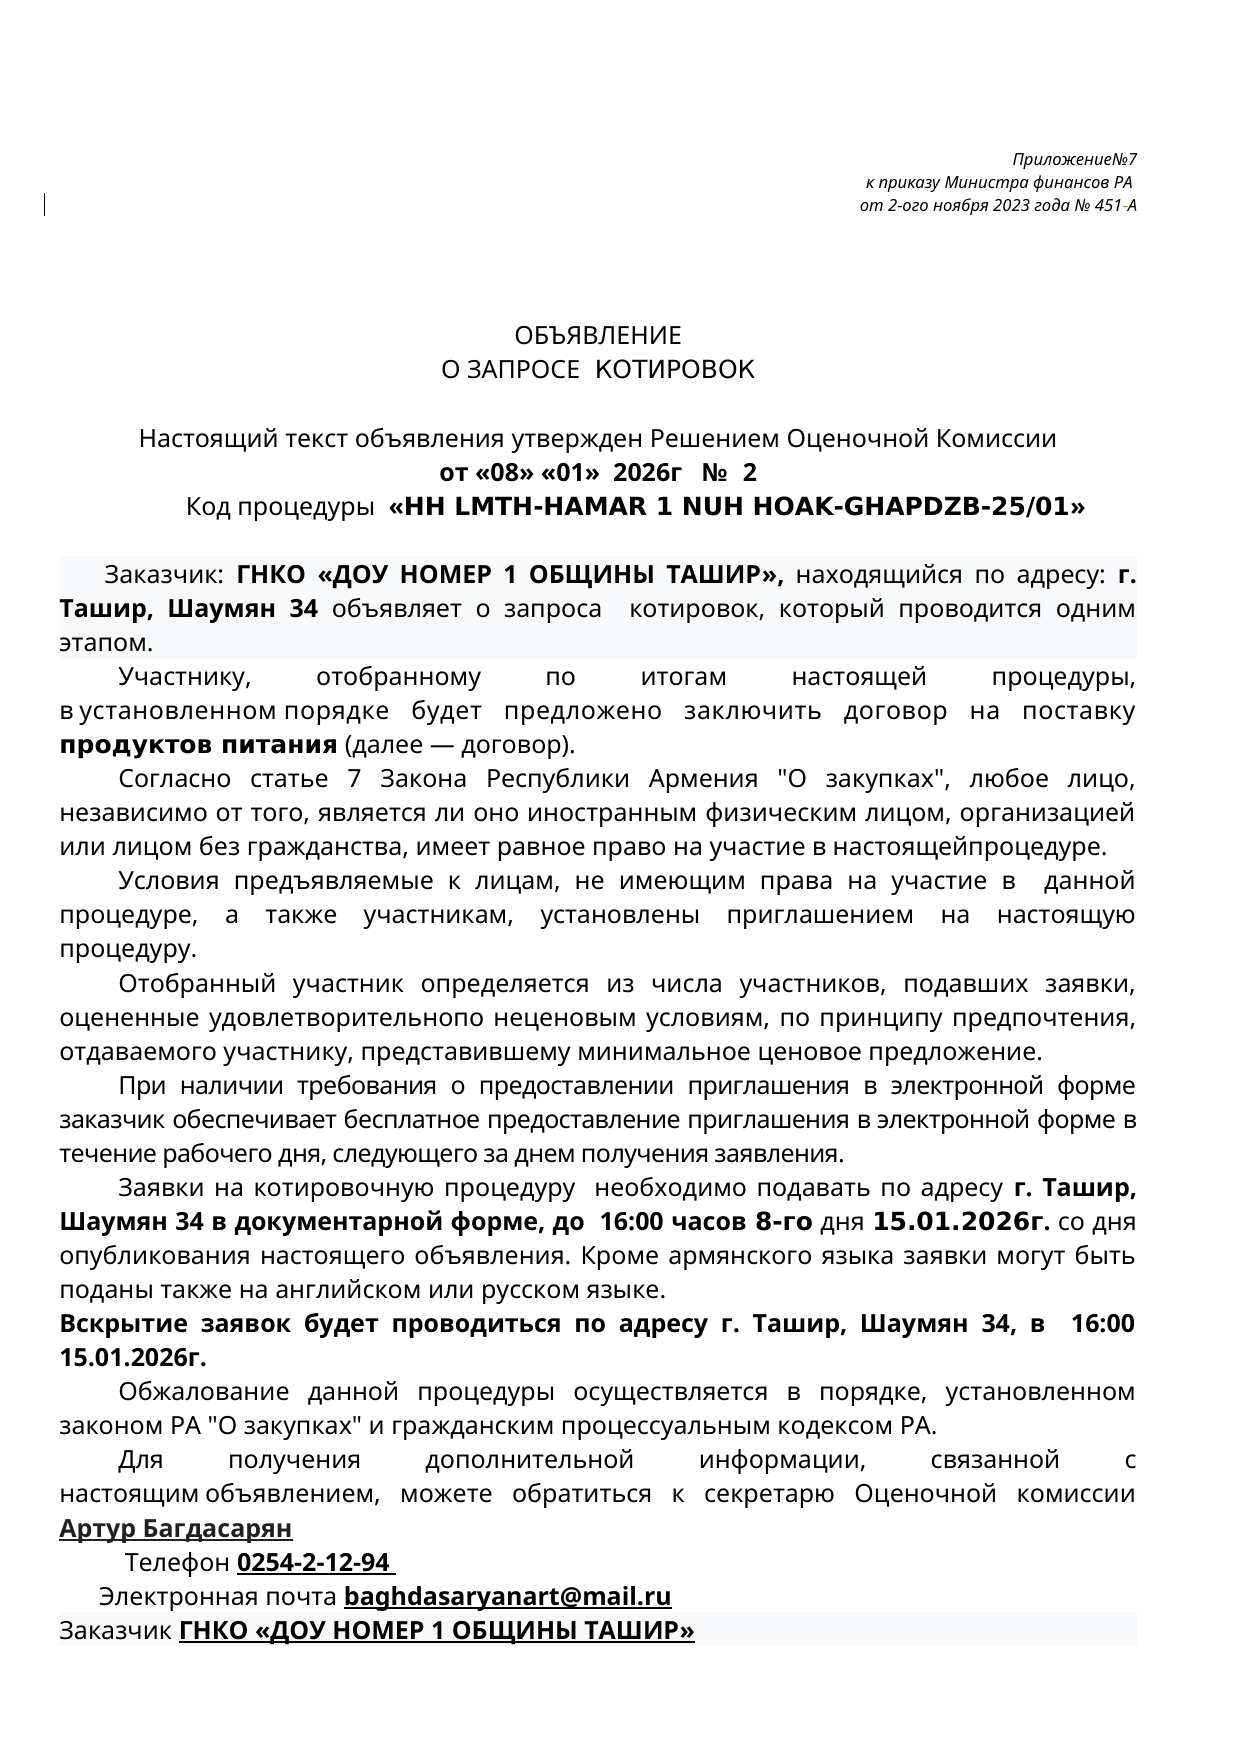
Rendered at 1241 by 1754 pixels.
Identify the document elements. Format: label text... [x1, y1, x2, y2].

text Отобранный участник определяется из числа участников, подавших заявки, оцененные удовлетворительнопо неценовым условиям, по принципу предпочтения, отдаваемого участнику, представившему минимальное ценовое предложение. [59, 965, 1137, 1067]
text к приказу Министра финансов РА от 2-ого ноября 2023 года № 451A [59, 170, 1137, 216]
text Вскрытие заявок будет проводиться по адресу г. Ташир, Шаумян 34, в 16:00 15.01.2026г. [59, 1306, 1137, 1374]
text Условия предъявляемые к лицам, не имеющим права на участие в данной процедуре, а также участникам, установлены приглашением на настоящую процедуру. [59, 863, 1137, 965]
text ОБЪЯВЛЕНИЕ [59, 318, 1137, 352]
text Заявки на котировочную процедуру необходимо подавать по адресу г. Ташир, Шаумян 34 в документарной форме, до 16:00 часов 8-го дня 15.01.2026г. со дня опубликования настоящего объявления. Кроме армянского языка заявки могут быть поданы также на английском или русском языке. [59, 1169, 1137, 1306]
text Настоящий текст объявления утвержден Решением Оценочной Комиссии от «08» «01» 2026г № 2 [59, 420, 1137, 488]
text Код процедуры «HH LMTH-HAMAR 1 NUH HOAK-GHAPDZB-25/01» [59, 488, 1137, 522]
text Заказчик ГНКО «ДОУ НОМЕР 1 ОБЩИНЫ ТАШИР» [59, 1612, 1137, 1646]
text Согласно статье 7 Закона Республики Армения "О закупках", любое лицо, независимо от того, является ли оно иностранным физическим лицом, организацией или лицом без гражданства, имеет равное право на участие в настоящейпроцедуре. [59, 761, 1137, 863]
text Для получения дополнительной информации, связанной с настоящим объявлением, можете обратиться к секретарю Оценочной комиссии Артур Багдасарян [59, 1442, 1137, 1544]
text Участнику, отобранному по итогам настоящей процедуры, в установленном порядке будет предложено заключить договор на поставку продуктов питания (далее — договор). [59, 659, 1137, 761]
text Электронная почта baghdasaryanart@mail.ru [59, 1578, 1137, 1612]
text Заказчик: ГНКО «ДОУ НОМЕР 1 ОБЩИНЫ ТАШИР», находящийся по адресу: г. Ташир, Шаумян 34 объявляет о запроса котировок, который проводится одним этапом. [59, 556, 1137, 659]
text При наличии требования о предоставлении приглашения в электронной форме заказчик обеспечивает бесплатное предоставление приглашения в электронной форме в течение рабочего дня, следующего за днем получения заявления. [59, 1067, 1137, 1169]
text О ЗАПРОСЕ КОТИРОВОК [59, 352, 1137, 386]
subtitle Приложение№7 [59, 148, 1137, 170]
text Обжалование данной процедуры осуществляется в порядке, установленном законом РА "О закупках" и гражданским процессуальным кодексом РА. [59, 1374, 1137, 1442]
text Телефон 0254-2-12-94 [59, 1544, 1137, 1578]
